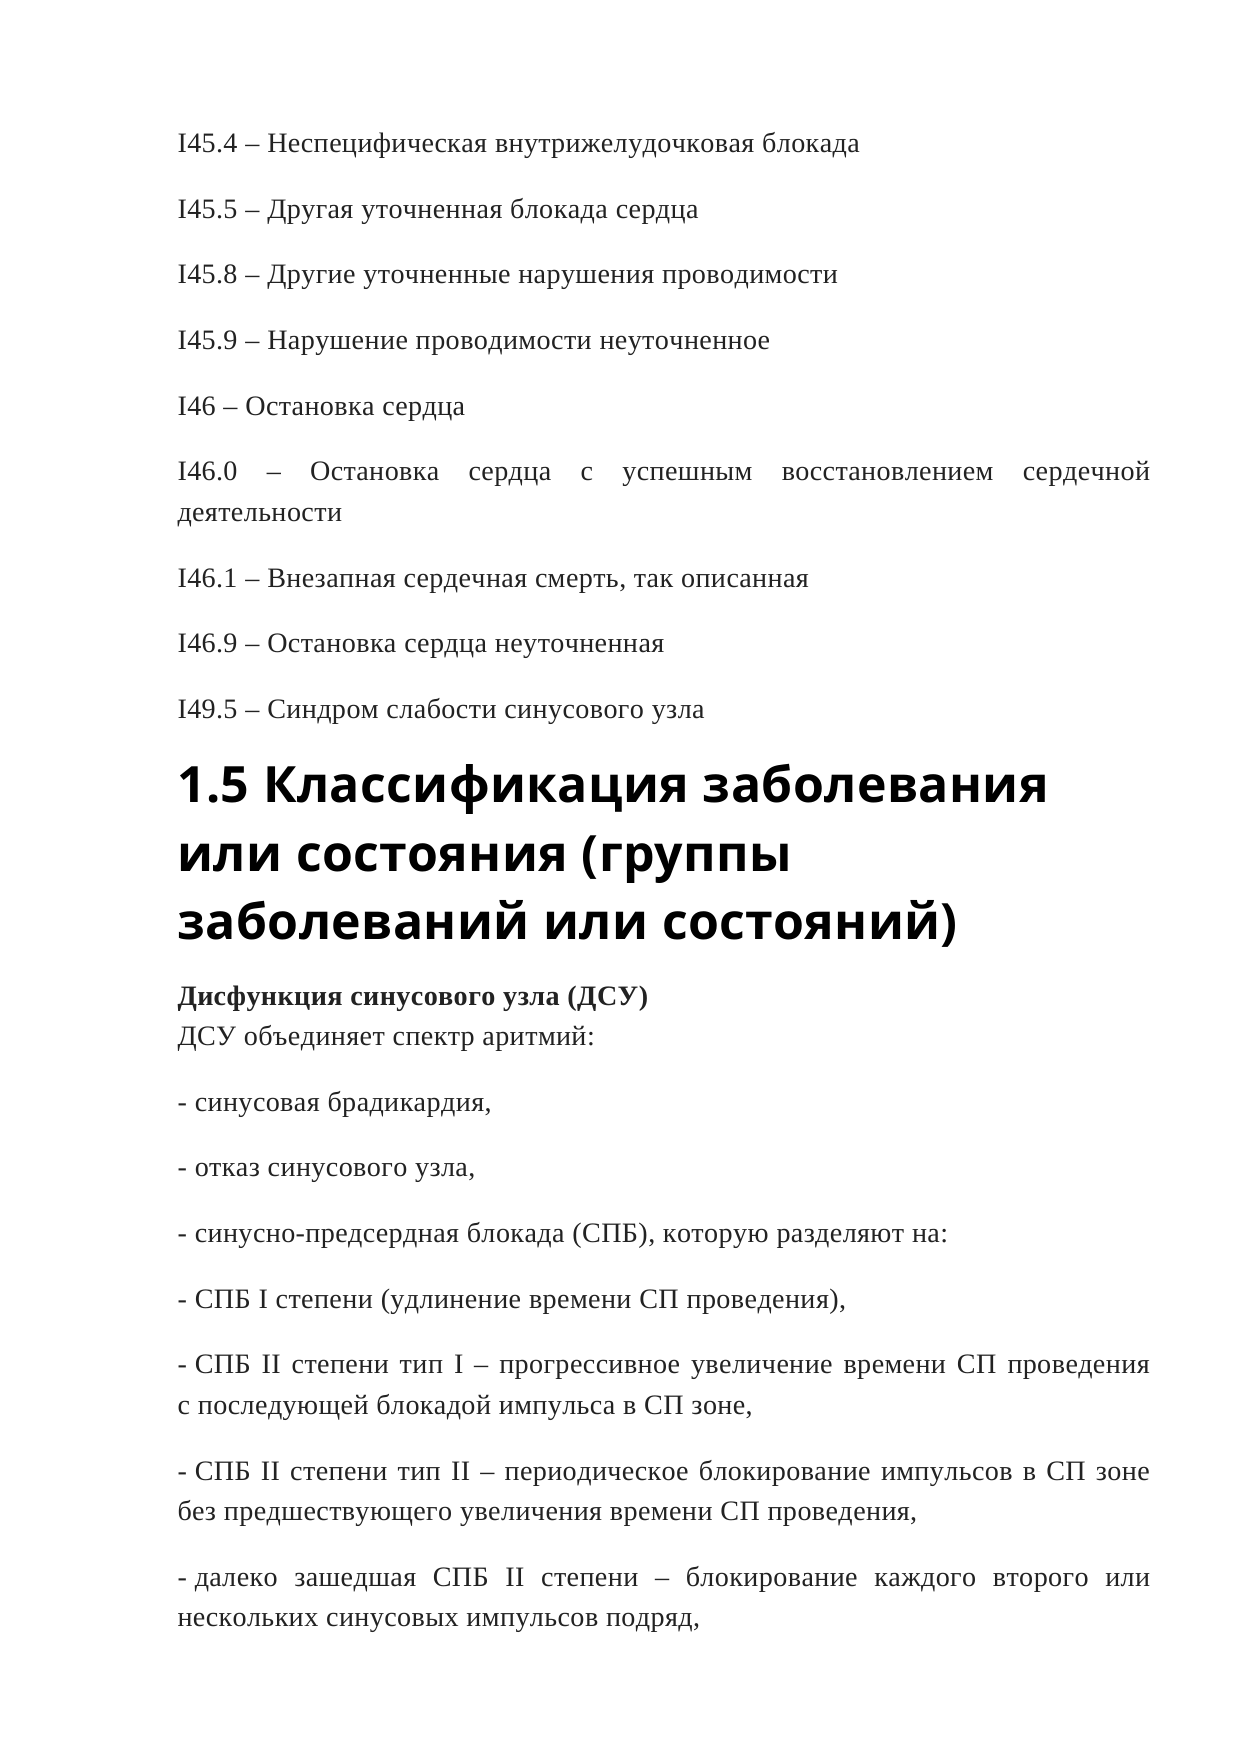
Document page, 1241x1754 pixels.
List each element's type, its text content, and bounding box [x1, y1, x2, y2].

text ДСУ объединяет спектр аритмий: [177, 1011, 1152, 1052]
text I45.8 – Другие уточненные нарушения проводимости [177, 249, 1152, 290]
text I45.4 – Неспецифическая внутрижелудочковая блокада [177, 118, 1152, 159]
text 1.5 Классификация заболевания или состояния (группы заболеваний или состояний) [177, 749, 1152, 954]
text - синусовая брадикардия, [177, 1077, 1152, 1117]
text - далеко зашедшая СПБ II степени – блокирование каждого второго или нескольких синусовых импульсов подряд, [177, 1552, 1152, 1633]
text - СПБ II степени тип I – прогрессивное увеличение времени СП проведения с последующей блокадой импульса в СП зоне, [177, 1339, 1152, 1420]
text - СПБ I степени (удлинение времени СП проведения), [177, 1273, 1152, 1314]
text - СПБ II степени тип II – периодическое блокирование импульсов в СП зоне без предшествующего увеличения времени СП проведения, [177, 1445, 1152, 1527]
text - отказ синусового узла, [177, 1142, 1152, 1183]
text I45.5 – Другая уточненная блокада сердца [177, 184, 1152, 224]
text I46 – Остановка сердца [177, 381, 1152, 421]
text I46.9 – Остановка сердца неуточненная [177, 618, 1152, 659]
text I46.1 – Внезапная сердечная смерть, так описанная [177, 552, 1152, 593]
text I49.5 – Синдром слабости синусового узла [177, 684, 1152, 724]
text Дисфункция синусового узла (ДСУ) [177, 970, 1152, 1011]
text I46.0 – Остановка сердца с успешным восстановлением сердечной деятельности [177, 446, 1152, 527]
text - синусно-предсердная блокада (СПБ), которую разделяют на: [177, 1208, 1152, 1248]
text I45.9 – Нарушение проводимости неуточненное [177, 315, 1152, 356]
